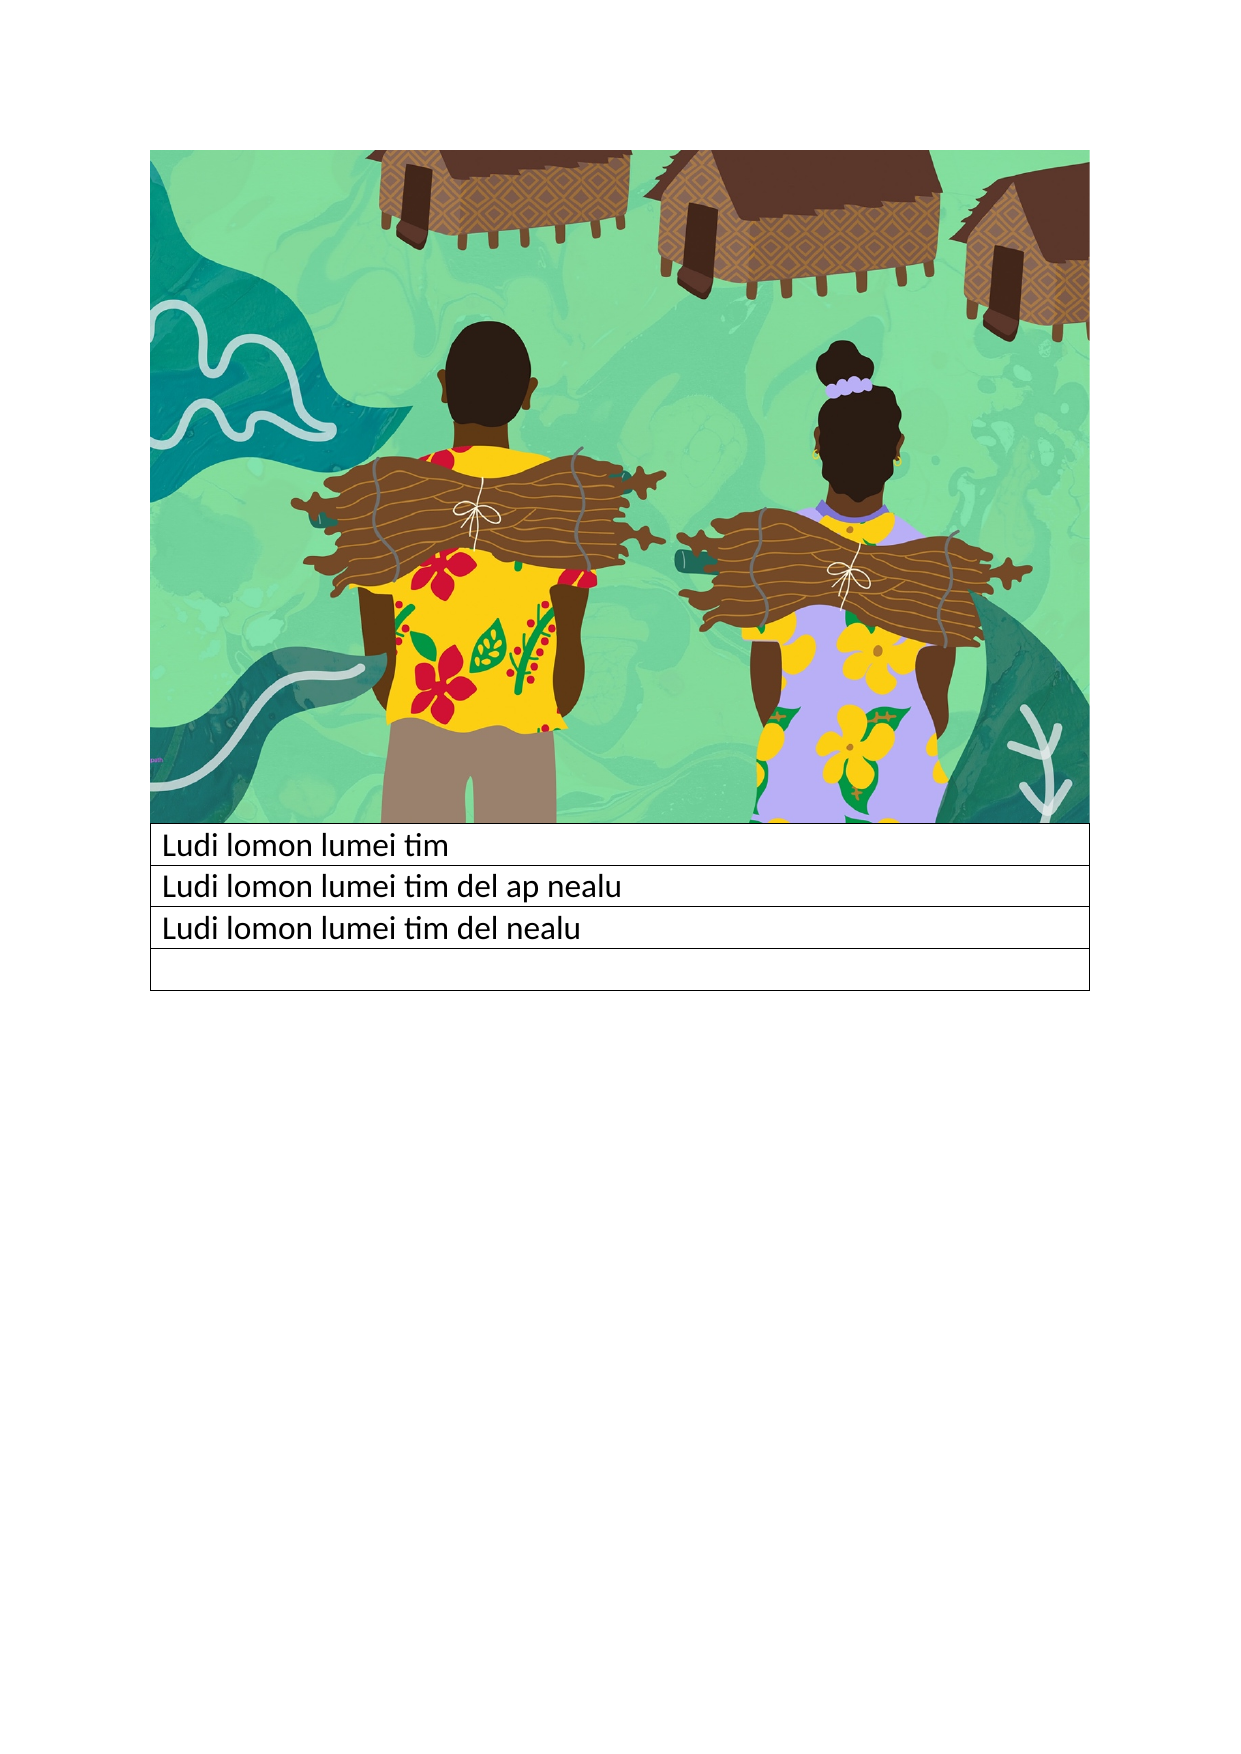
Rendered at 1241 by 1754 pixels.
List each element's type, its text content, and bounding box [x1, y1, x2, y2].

table_cell Ludi lomon lumei tim del nealu [151, 907, 1089, 948]
table_cell Ludi lomon lumei tim del ap nealu [151, 866, 1089, 906]
picture [150, 150, 1090, 823]
table_header Ludi lomon lumei tim [151, 824, 1089, 864]
table_cell [151, 949, 1089, 990]
